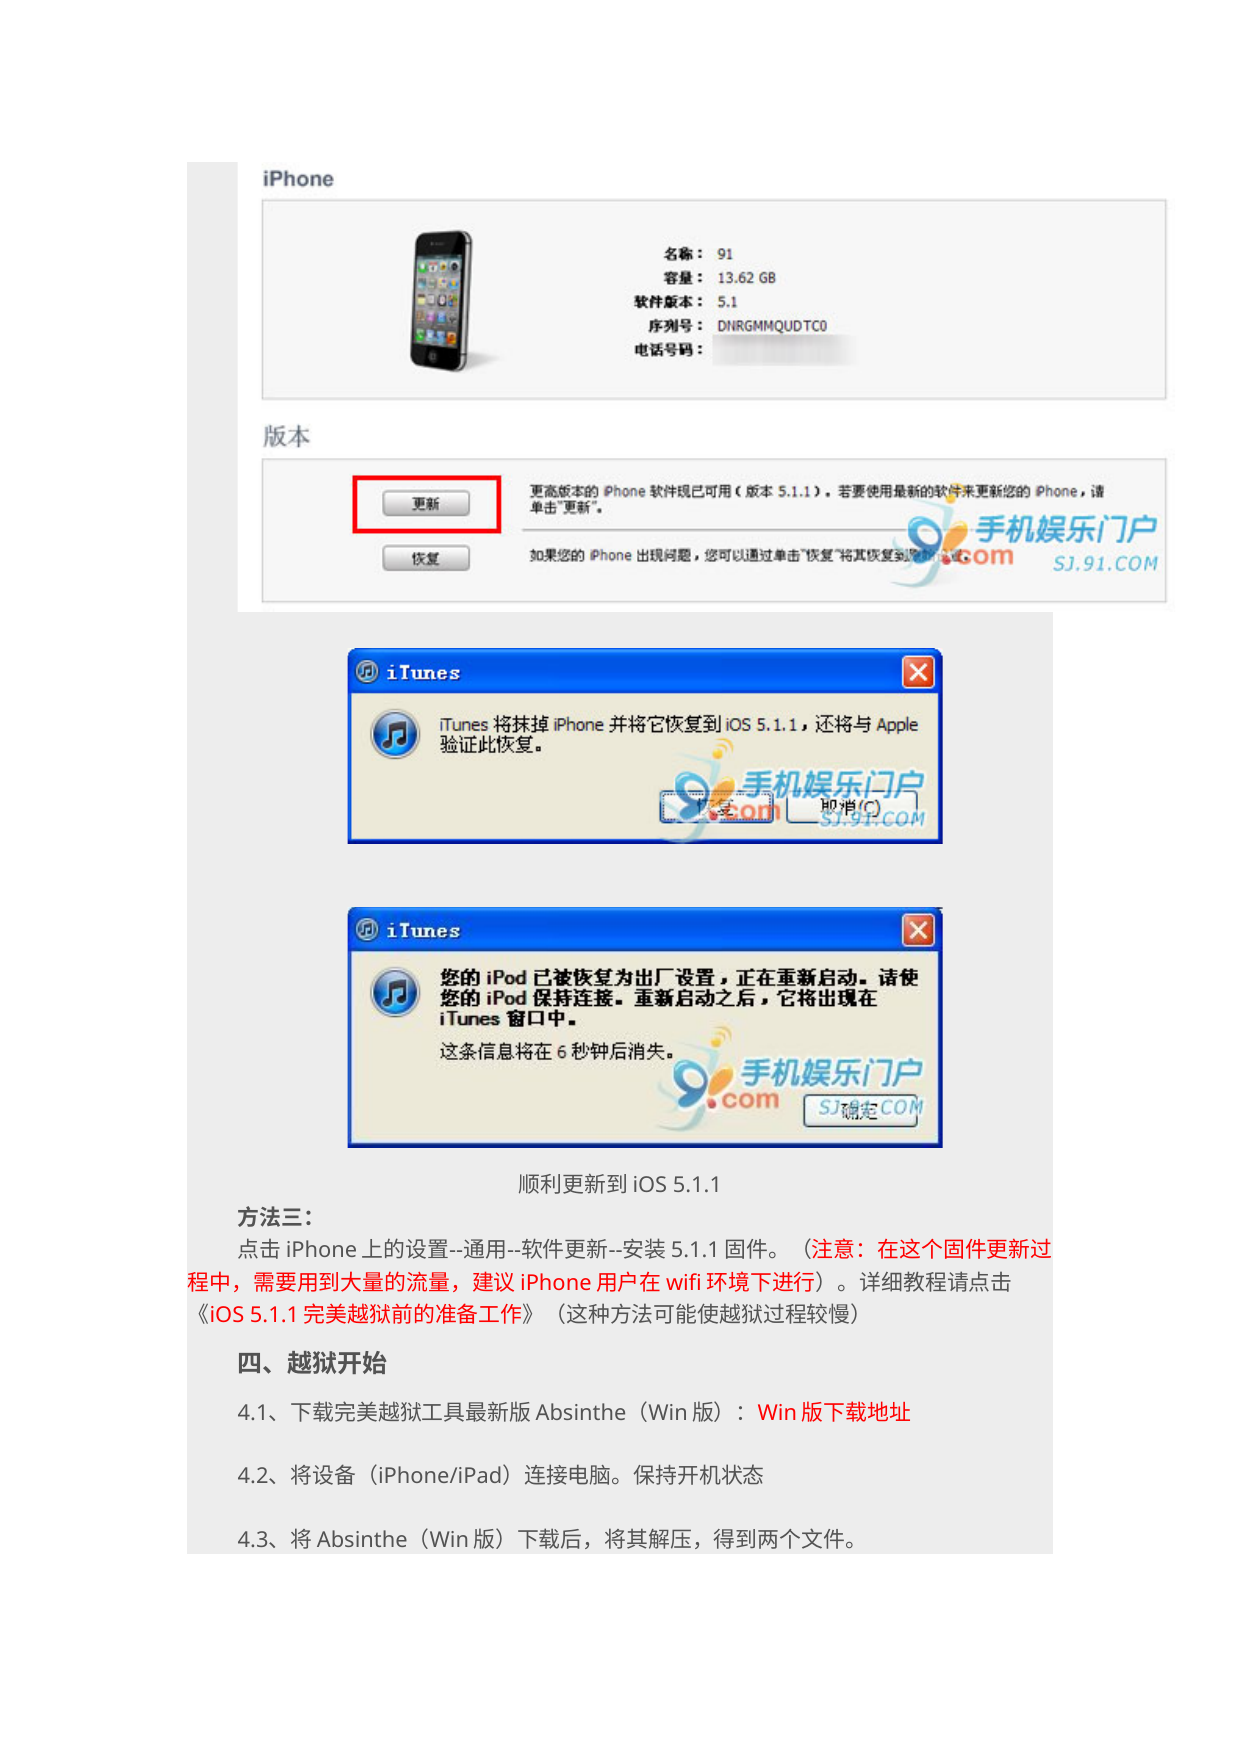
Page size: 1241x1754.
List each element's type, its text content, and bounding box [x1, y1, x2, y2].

picture [347, 907, 943, 1148]
picture [237, 162, 1175, 612]
text 方法三： [187, 1199, 1053, 1232]
picture [347, 648, 943, 844]
text 点击iPhone上的设置--通用--软件更新--安装5.1.1固件。（注意：在这个固件更新过程中，需要用到大量的流量，建议iPhone用户在wifi环境下进行）。详细教程请点击《iOS 5.1.1完美越狱前的准备工作》（这种方法可能使越狱过程较慢） [187, 1232, 1053, 1329]
text 四、越狱开始 [187, 1329, 1053, 1394]
text 4.1、下载完美越狱工具最新版Absinthe（Win版）：Win版下载地址 [187, 1394, 1053, 1427]
text 4.3、将Absinthe（Win版）下载后，将其解压，得到两个文件。 [187, 1522, 1053, 1554]
text 4.2、将设备（iPhone/iPad）连接电脑。保持开机状态 [187, 1458, 1053, 1491]
